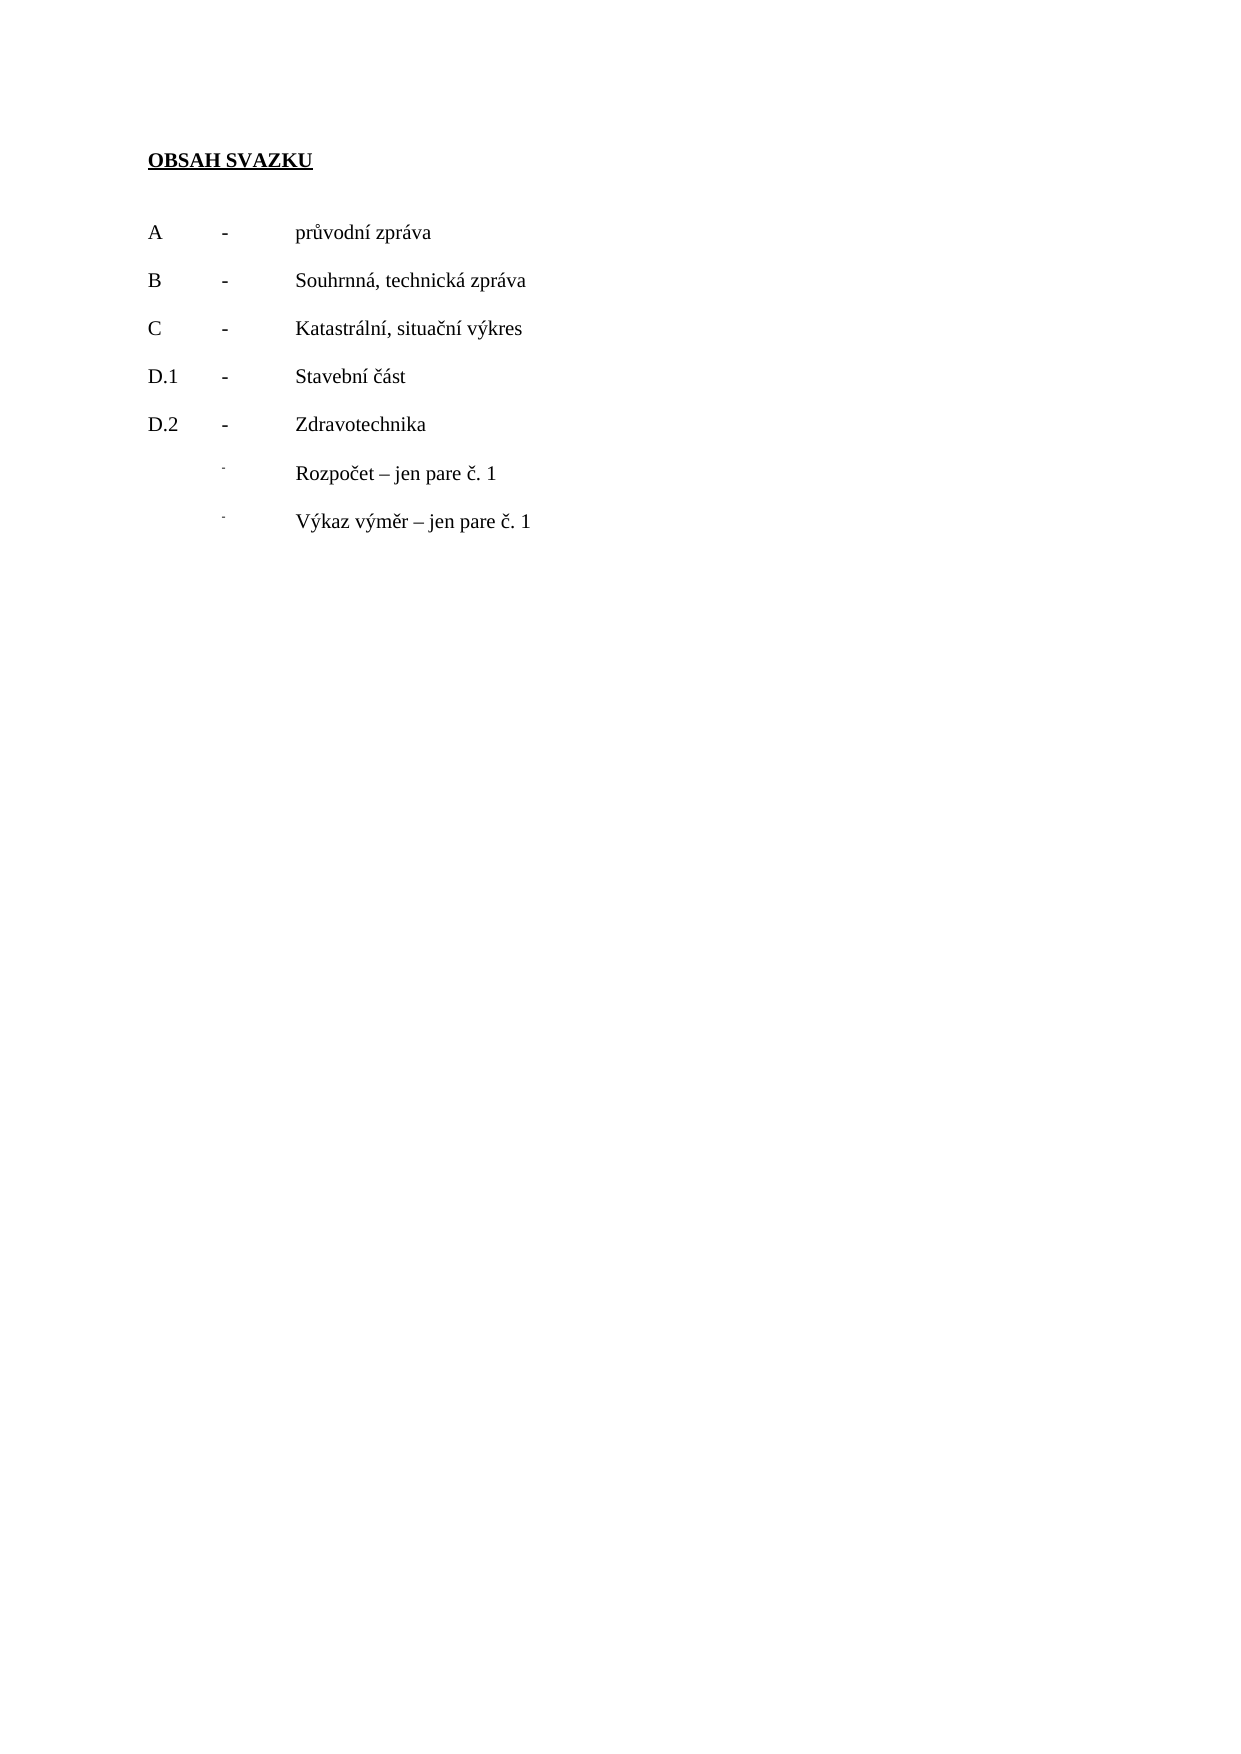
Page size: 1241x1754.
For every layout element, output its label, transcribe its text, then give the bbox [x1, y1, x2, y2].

list Rozpočet – jen pare č. 1 [221, 460, 1093, 484]
text D.2 - Zdravotechnika [148, 412, 1093, 436]
text D.1 - Stavební část [148, 364, 1093, 388]
text A - průvodní zpráva [148, 220, 1093, 244]
text C - Katastrální, situační výkres [148, 316, 1093, 340]
text OBSAH SVAZKU [148, 148, 1093, 172]
list Výkaz výměr – jen pare č. 1 [221, 508, 1093, 533]
text B - Souhrnná, technická zpráva [148, 268, 1093, 292]
